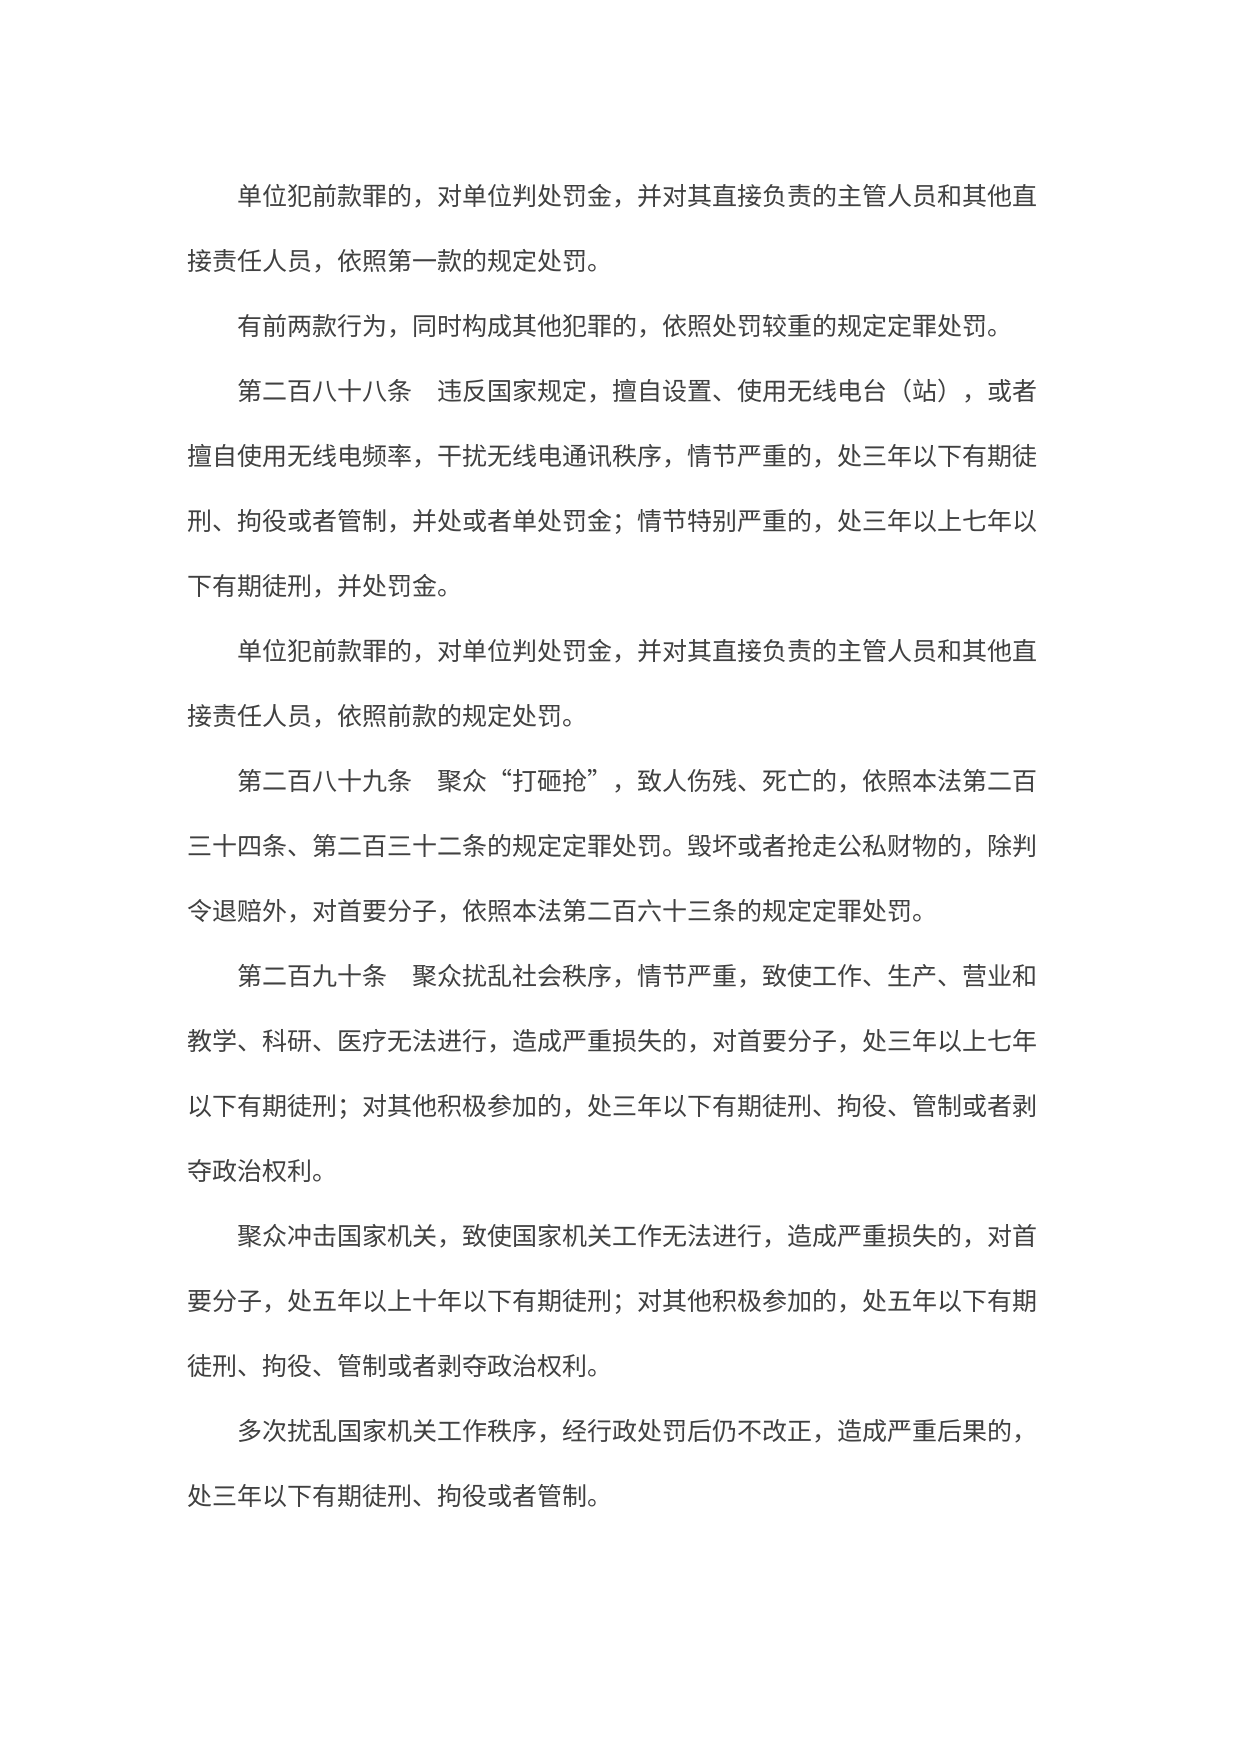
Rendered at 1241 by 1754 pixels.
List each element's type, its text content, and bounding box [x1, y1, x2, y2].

text 多次扰乱国家机关工作秩序，经行政处罚后仍不改正，造成严重后果的，处三年以下有期徒刑、拘役或者管制。 [187, 1397, 1053, 1527]
text 第二百八十九条 聚众“打砸抢”，致人伤残、死亡的，依照本法第二百三十四条、第二百三十二条的规定定罪处罚。毁坏或者抢走公私财物的，除判令退赔外，对首要分子，依照本法第二百六十三条的规定定罪处罚。 [187, 747, 1053, 942]
text 聚众冲击国家机关，致使国家机关工作无法进行，造成严重损失的，对首要分子，处五年以上十年以下有期徒刑；对其他积极参加的，处五年以下有期徒刑、拘役、管制或者剥夺政治权利。 [187, 1202, 1053, 1397]
text 第二百八十八条 违反国家规定，擅自设置、使用无线电台（站），或者擅自使用无线电频率，干扰无线电通讯秩序，情节严重的，处三年以下有期徒刑、拘役或者管制，并处或者单处罚金；情节特别严重的，处三年以上七年以下有期徒刑，并处罚金。 [187, 357, 1053, 617]
text 第二百九十条 聚众扰乱社会秩序，情节严重，致使工作、生产、营业和教学、科研、医疗无法进行，造成严重损失的，对首要分子，处三年以上七年以下有期徒刑；对其他积极参加的，处三年以下有期徒刑、拘役、管制或者剥夺政治权利。 [187, 942, 1053, 1202]
text 单位犯前款罪的，对单位判处罚金，并对其直接负责的主管人员和其他直接责任人员，依照前款的规定处罚。 [187, 617, 1053, 747]
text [187, 162, 1053, 292]
text 有前两款行为，同时构成其他犯罪的，依照处罚较重的规定定罪处罚。 [187, 292, 1053, 357]
